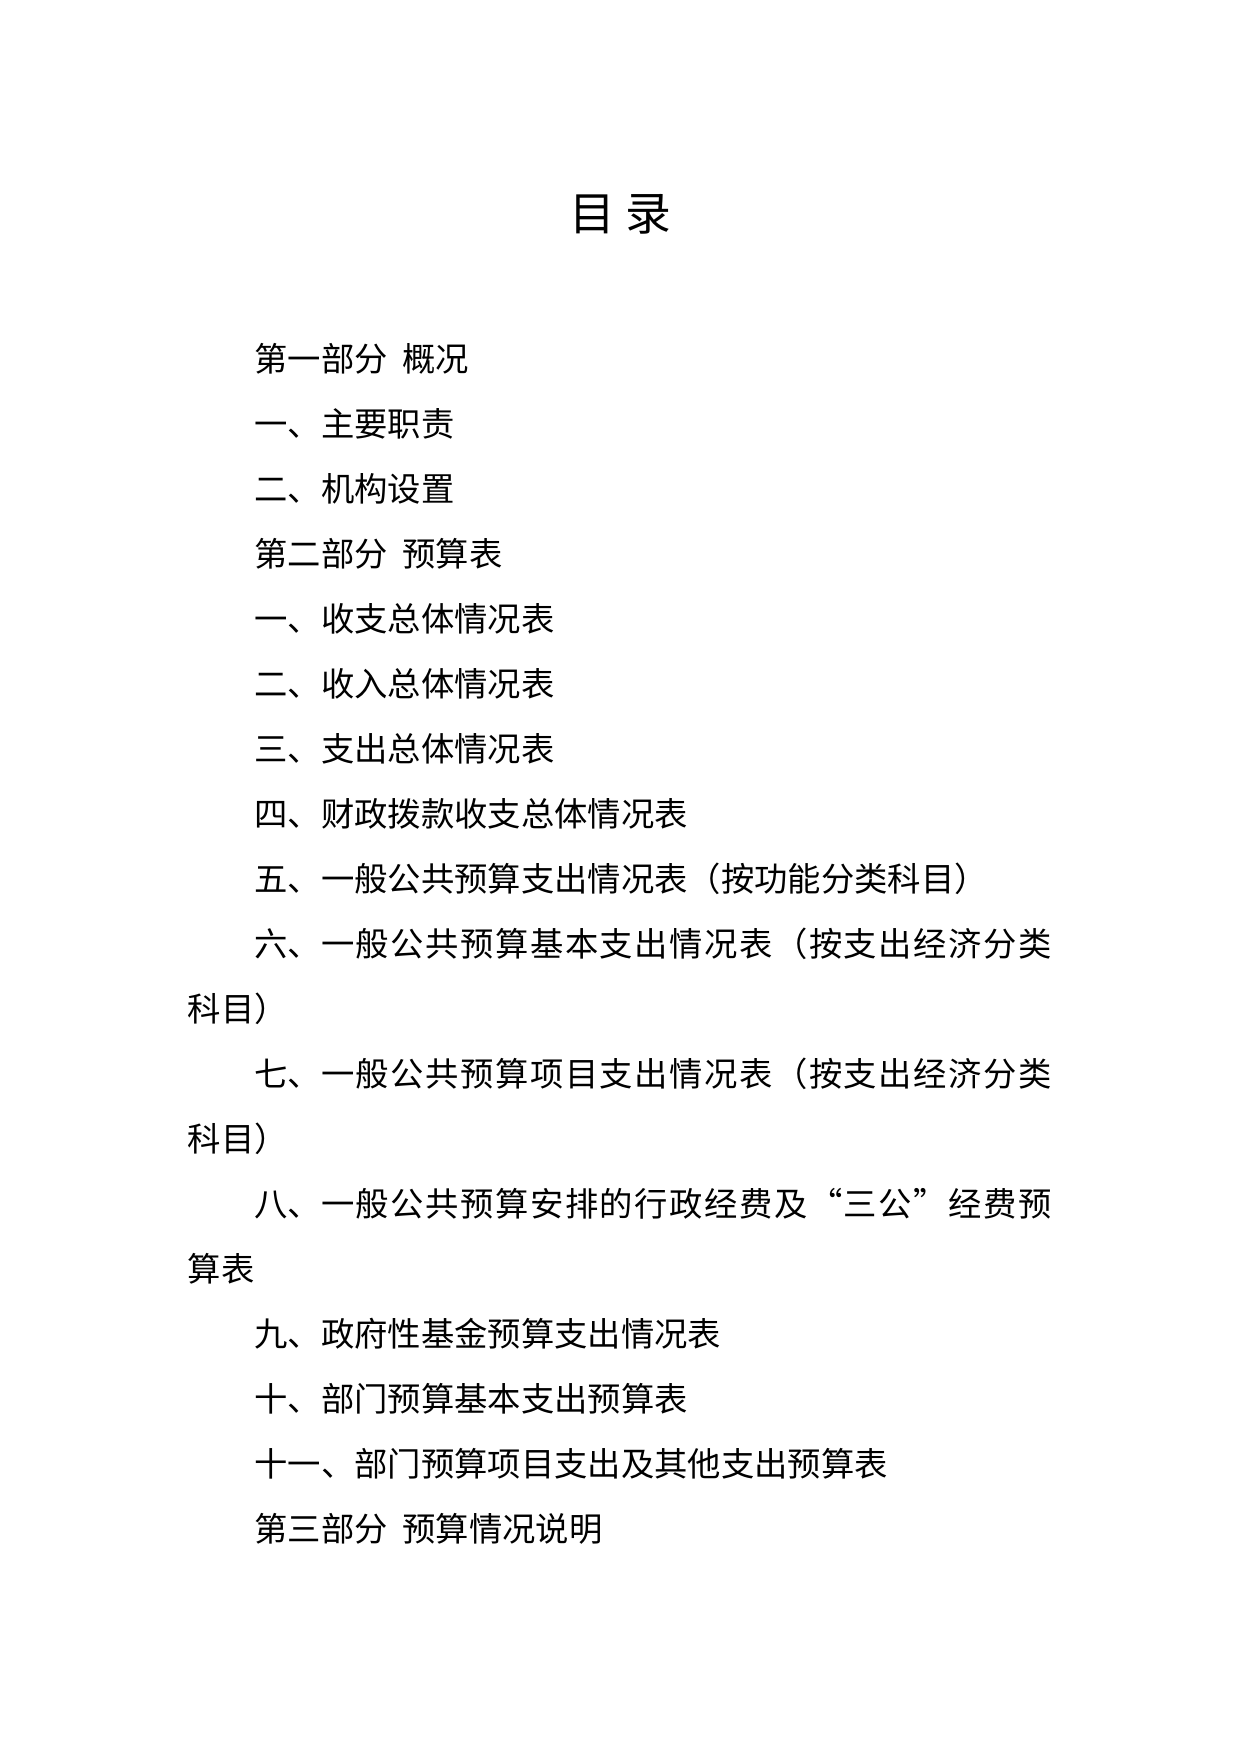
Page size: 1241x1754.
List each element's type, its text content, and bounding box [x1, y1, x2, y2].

text 第三部分 预算情况说明 [187, 1494, 1053, 1559]
list 主要职责 [187, 389, 1053, 454]
list 收入总体情况表 [187, 649, 1053, 714]
list 部门预算项目支出及其他支出预算表 [187, 1429, 1053, 1494]
text 第二部分 预算表 [187, 519, 1053, 584]
list 财政拨款收支总体情况表 [187, 779, 1053, 844]
list 机构设置 [187, 454, 1053, 519]
list 收支总体情况表 [187, 584, 1053, 649]
text 第一部分 概况 [187, 324, 1053, 389]
list 一般公共预算支出情况表（按功能分类科目） [187, 844, 1053, 909]
list 政府性基金预算支出情况表 [187, 1299, 1053, 1364]
list 部门预算基本支出预算表 [187, 1364, 1053, 1429]
list 一般公共预算安排的行政经费及“三公”经费预算表 [187, 1169, 1053, 1299]
text 目 录 [187, 162, 1053, 259]
list 支出总体情况表 [187, 714, 1053, 779]
list 一般公共预算基本支出情况表（按支出经济分类科目） [187, 909, 1053, 1039]
list 一般公共预算项目支出情况表（按支出经济分类科目） [187, 1039, 1053, 1169]
